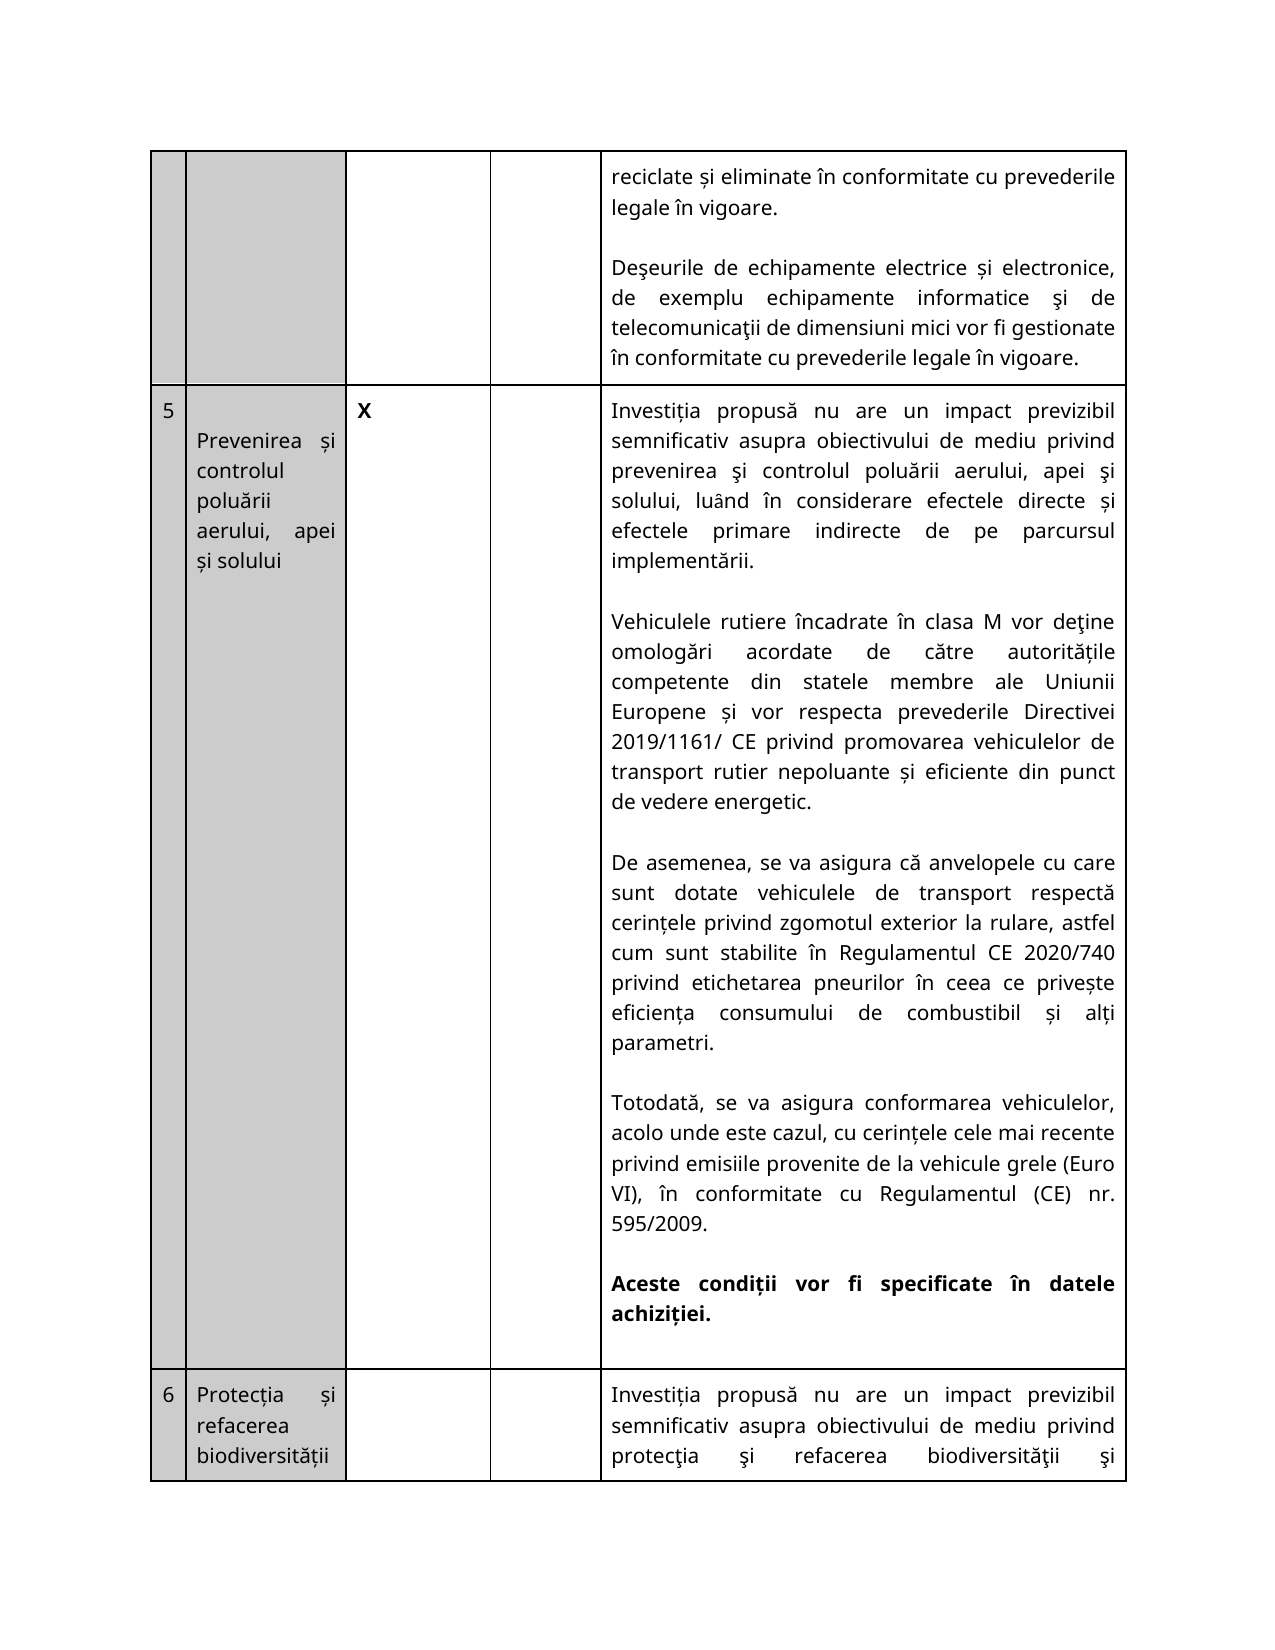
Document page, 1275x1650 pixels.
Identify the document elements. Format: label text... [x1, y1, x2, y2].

table_cell 5 [152, 386, 185, 1368]
table_cell 6 [152, 1370, 185, 1480]
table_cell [187, 1370, 345, 1480]
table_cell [187, 152, 345, 383]
table_cell X [491, 152, 600, 383]
table_cell [347, 1370, 490, 1480]
table_cell X [347, 386, 490, 1368]
table_cell [491, 386, 600, 1368]
table_cell Prevenirea și controlul poluării aerului, apei și solului [187, 386, 345, 1368]
table_cell [491, 1370, 600, 1480]
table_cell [602, 1370, 1125, 1480]
table_cell [347, 152, 490, 383]
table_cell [602, 152, 1125, 383]
table_cell Investiția propusă nu are un impact previzibil semnificativ asupra obiectivului de mediu privind prevenirea şi controlul poluării aerului, apei şi solului, luȃnd în considerare efectele directe și efectele primare indirecte de pe parcursul implementării. Vehiculele rutiere încadrate în clasa M vor deţine omologări acordate de către autoritățile competente din statele membre ale Uniunii Europene și vor respecta prevederile Directivei 2019/1161/ CE privind promovarea vehiculelor de transport rutier nepoluante și eficiente din punct de vedere energetic. De asemenea, se va asigura că anvelopele cu care sunt dotate vehiculele de transport respectă cerințele privind zgomotul exterior la rulare, astfel cum sunt stabilite în Regulamentul CE 2020/740 privind etichetarea pneurilor în ceea ce privește eficiența consumului de combustibil și alți parametri. Totodată, se va asigura conformarea vehiculelor, acolo unde este cazul, cu cerințele cele mai recente privind emisiile provenite de la vehicule grele (Euro VI), în conformitate cu Regulamentul (CE) nr. 595/2009. Aceste condiții vor fi specificate în datele achiziției. [602, 386, 1125, 1368]
table_cell 4 [152, 152, 185, 383]
